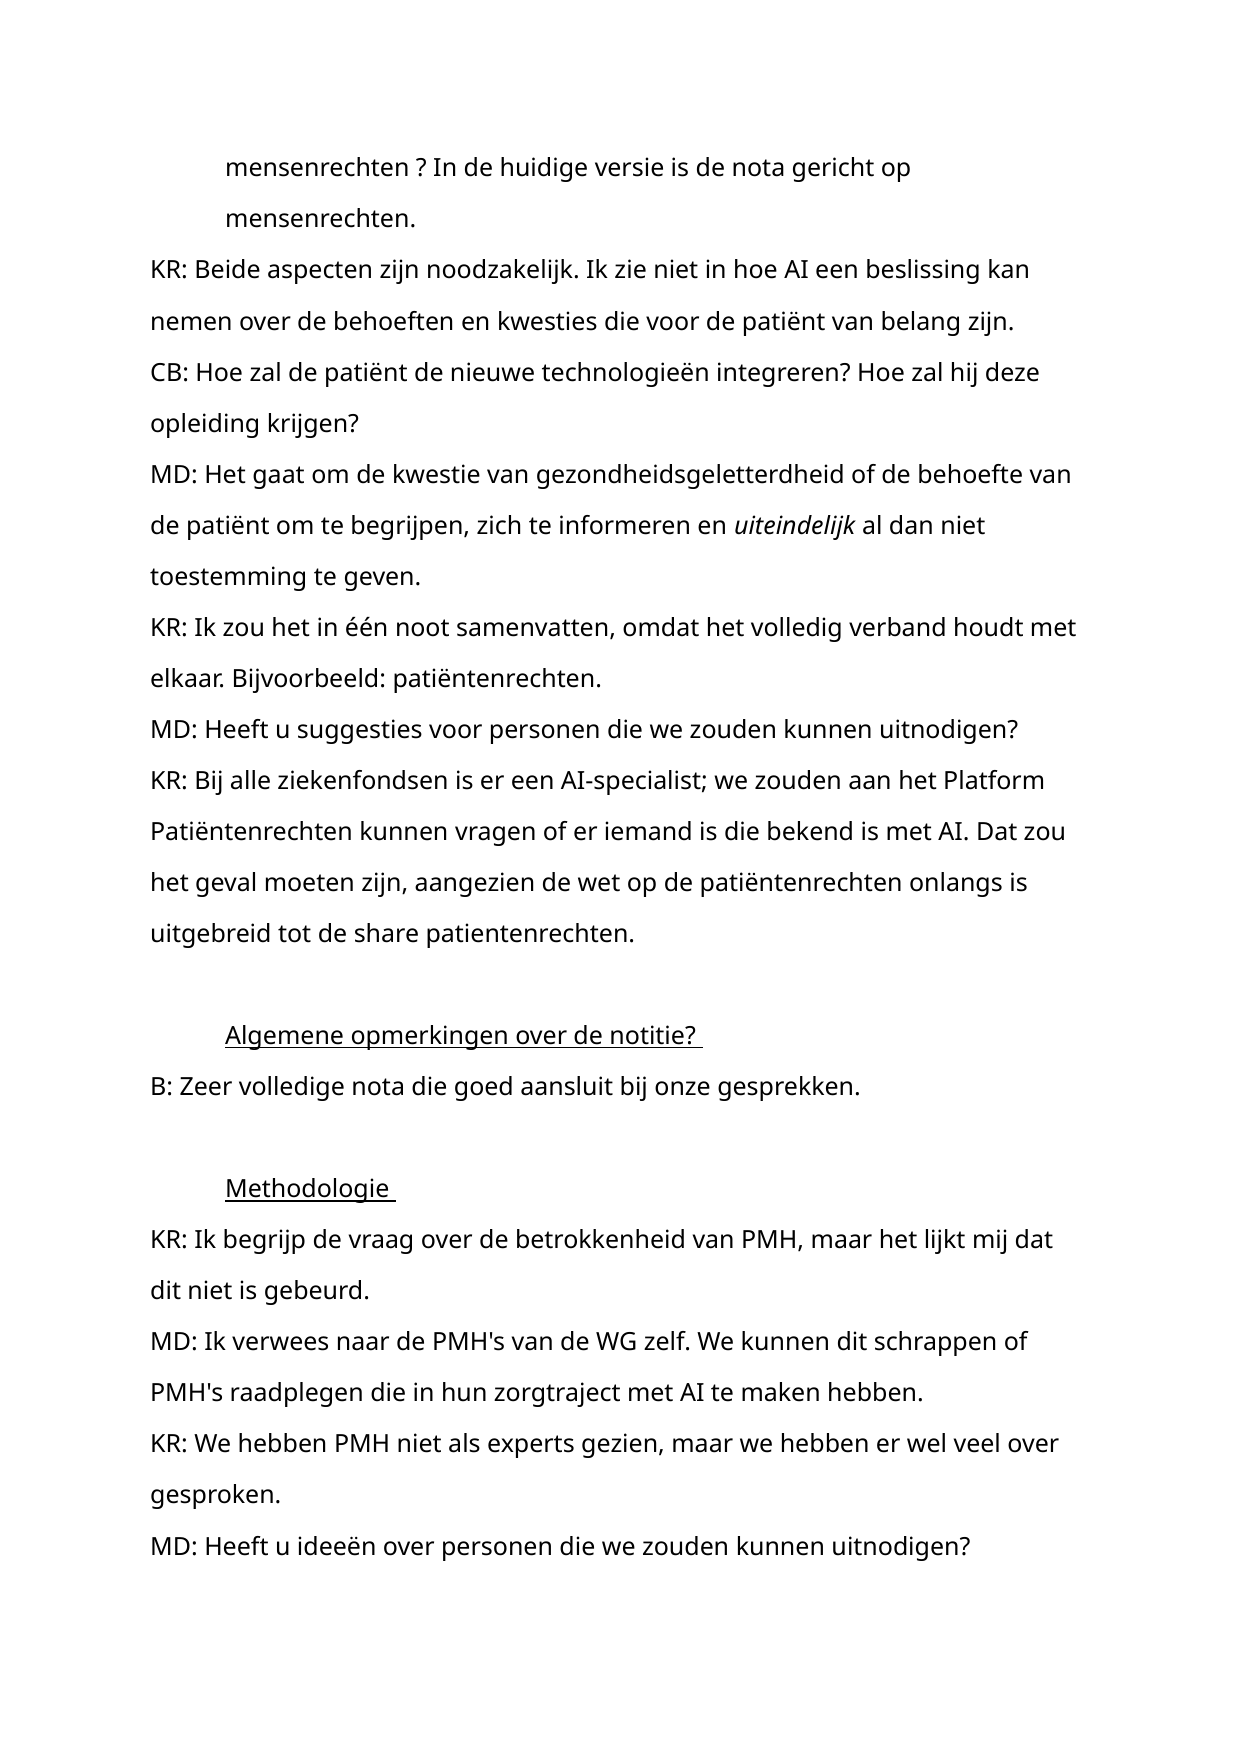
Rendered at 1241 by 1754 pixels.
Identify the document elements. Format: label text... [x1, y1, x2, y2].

text Algemene opmerkingen over de notitie? [225, 1018, 1090, 1052]
text MD: Het gaat om de kwestie van gezondheidsgeletterdheid of de behoefte van de patiënt om te begrijpen, zich te informeren en uiteindelijk al dan niet toestemming te geven. [150, 456, 1090, 592]
text Methodologie [225, 1171, 1090, 1205]
text KR: Beide aspecten zijn noodzakelijk. Ik zie niet in hoe AI een beslissing kan nemen over de behoeften en kwesties die voor de patiënt van belang zijn. [150, 252, 1090, 337]
text B: Zeer volledige nota die goed aansluit bij onze gesprekken. [150, 1069, 1090, 1103]
text MD: Heeft u suggesties voor personen die we zouden kunnen uitnodigen? [150, 711, 1090, 746]
text KR: Bij alle ziekenfondsen is er een AI-specialist; we zouden aan het Platform Patiëntenrechten kunnen vragen of er iemand is die bekend is met AI. Dat zou het geval moeten zijn, aangezien de wet op de patiëntenrechten onlangs is uitgebreid tot de share patientenrechten. [150, 762, 1090, 950]
text KR: Ik begrijp de vraag over de betrokkenheid van PMH, maar het lijkt mij dat dit niet is gebeurd. [150, 1222, 1090, 1307]
text MD: Heeft u ideeën over personen die we zouden kunnen uitnodigen? [150, 1528, 1090, 1562]
text CB: Hoe zal de patiënt de nieuwe technologieën integreren? Hoe zal hij deze opleiding krijgen? [150, 354, 1090, 439]
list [187, 150, 1090, 235]
text KR: We hebben PMH niet als experts gezien, maar we hebben er wel veel over gesproken. [150, 1426, 1090, 1511]
text MD: Ik verwees naar de PMH's van de WG zelf. We kunnen dit schrappen of PMH's raadplegen die in hun zorgtraject met AI te maken hebben. [150, 1324, 1090, 1409]
text KR: Ik zou het in één noot samenvatten, omdat het volledig verband houdt met elkaar. Bijvoorbeeld: patiëntenrechten. [150, 609, 1090, 694]
